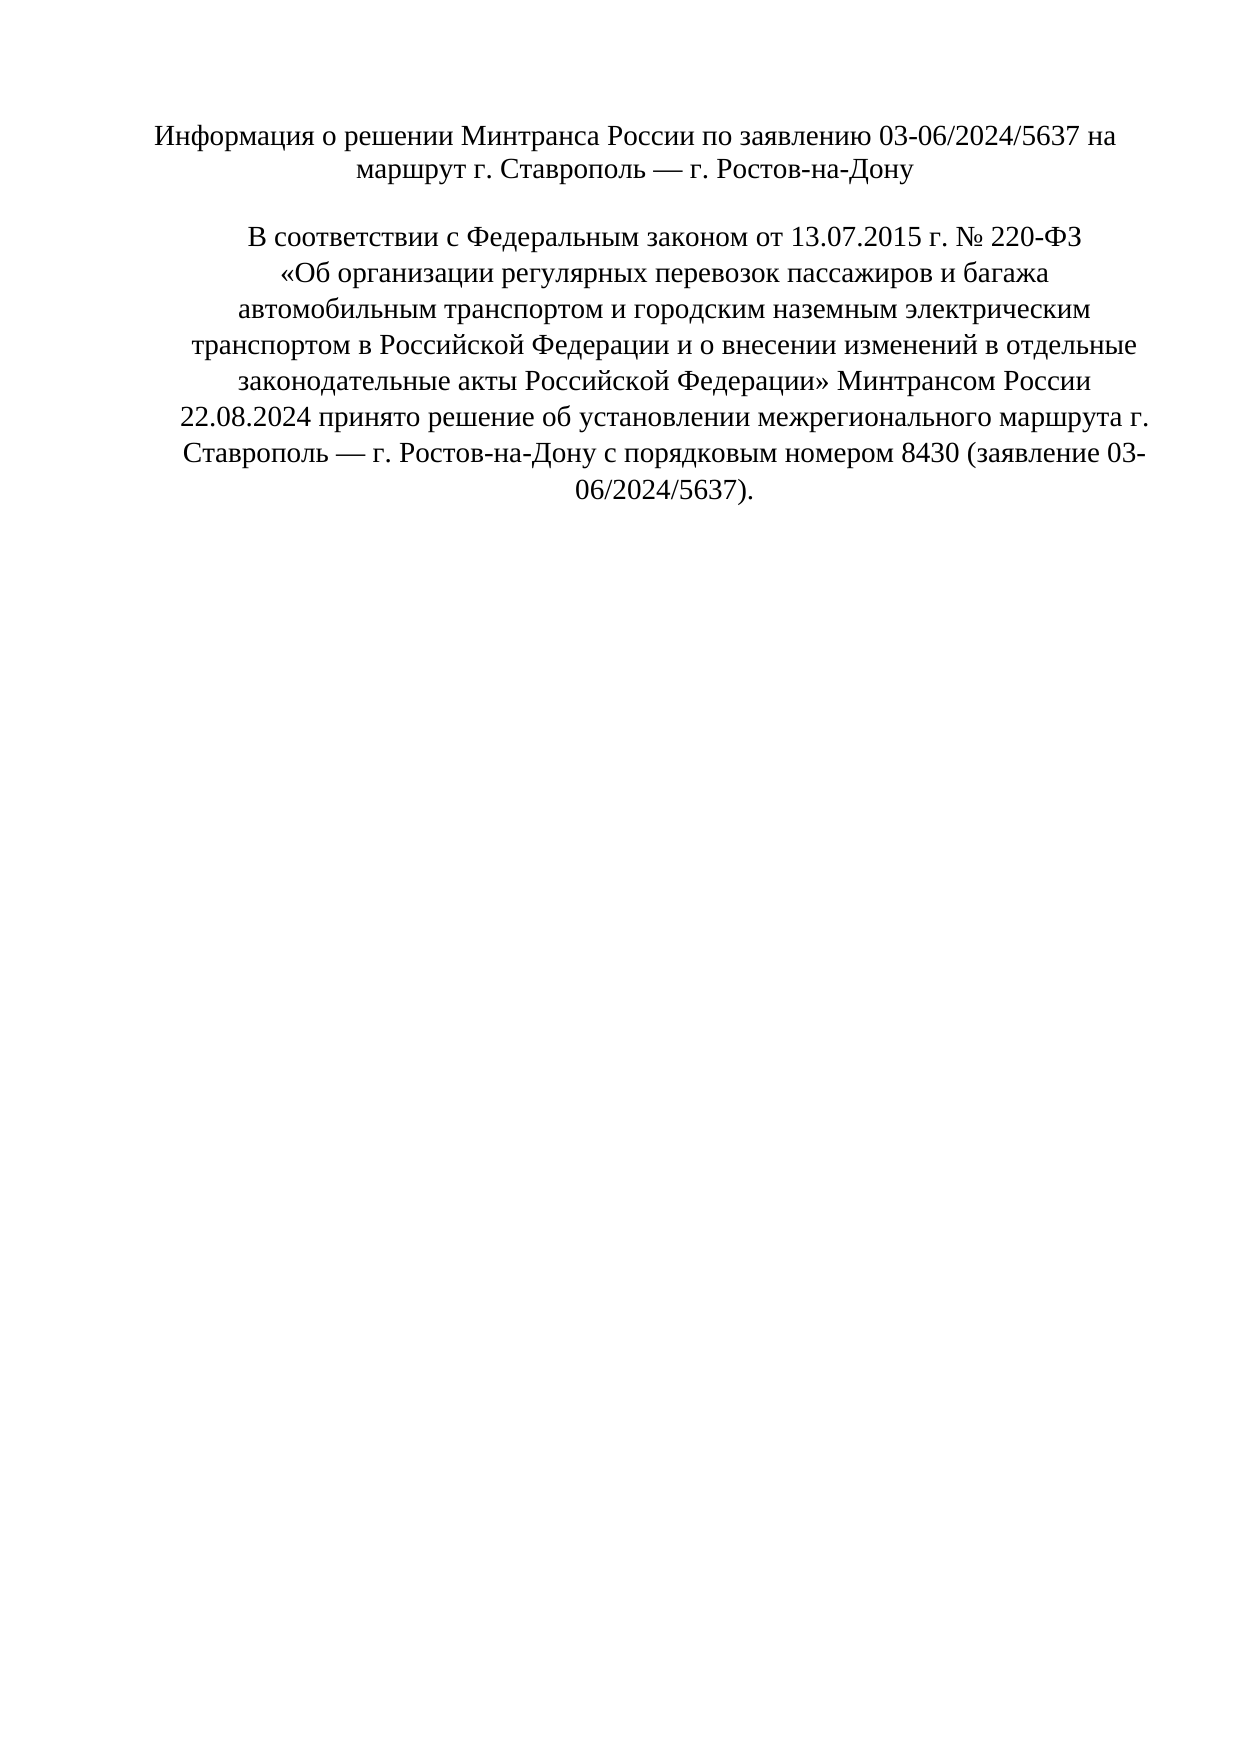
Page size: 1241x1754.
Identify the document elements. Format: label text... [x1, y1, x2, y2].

text В соответствии с Федеральным законом от 13.07.2015 г. № 220-ФЗ «Об организации регулярных перевозок пассажиров и багажа автомобильным транспортом и городским наземным электрическим транспортом в Российской Федерации и о внесении изменений в отдельные законодательные акты Российской Федерации» Минтрансом России 22.08.2024 принято решение об установлении межрегионального маршрута г. Ставрополь — г. Ростов-на-Дону с порядковым номером 8430 (заявление 03-06/2024/5637). [177, 219, 1152, 505]
text Информация о решении Минтранса России по заявлению 03-06/2024/5637 на маршрут г. Ставрополь — г. Ростов-на-Дону [118, 118, 1152, 185]
